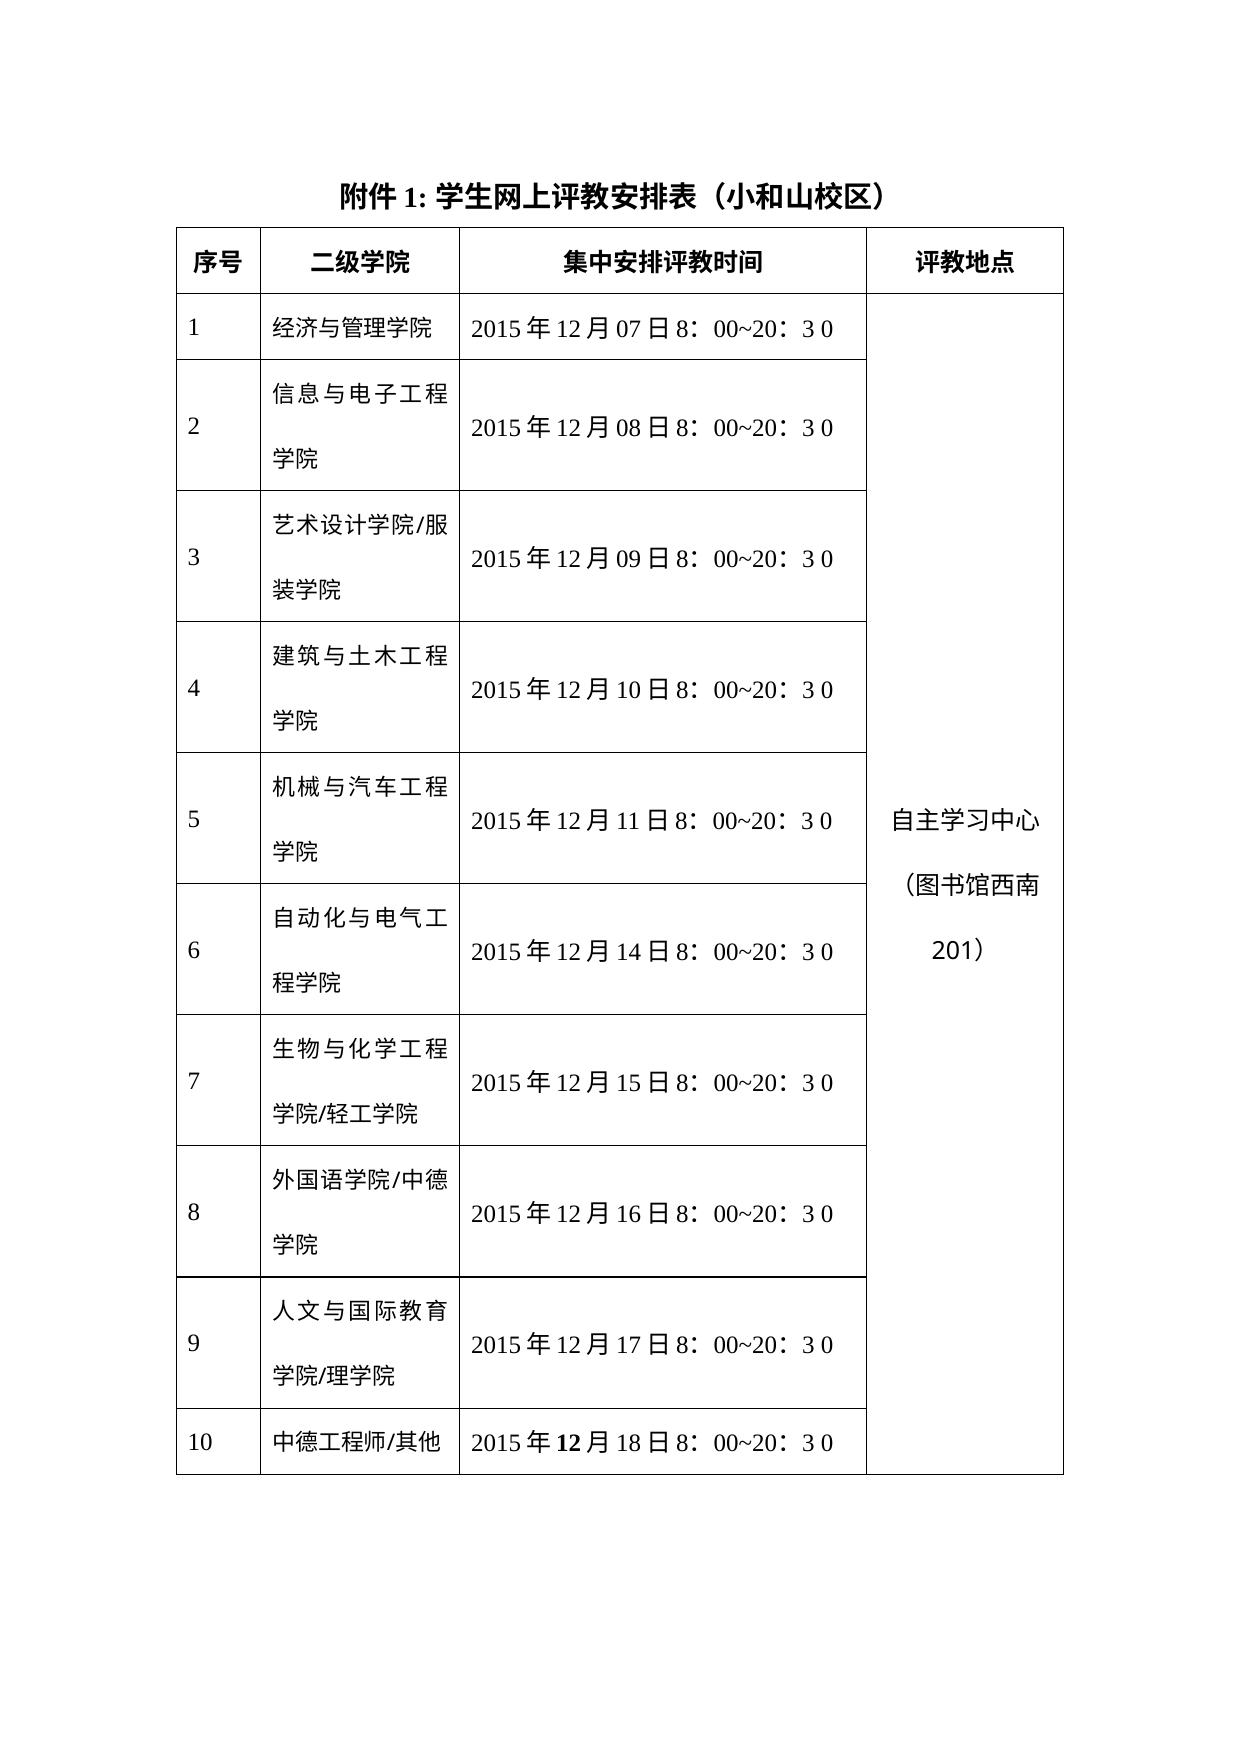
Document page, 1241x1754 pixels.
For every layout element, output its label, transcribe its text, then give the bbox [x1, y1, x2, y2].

table_cell 2015年12月16日8：00~20：3 0 [460, 1146, 866, 1276]
table_header 评教地点 [867, 228, 1063, 293]
table_cell 2015年12月08日8：00~20：3 0 [460, 360, 866, 490]
table_cell 2015年12月09日8：00~20：3 0 [460, 491, 866, 621]
table_cell 2015年12月11日8：00~20：3 0 [460, 753, 866, 883]
table_cell 建筑与土木工程学院 [261, 622, 459, 752]
table_header 序号 [177, 228, 260, 293]
table_cell 机械与汽车工程学院 [261, 753, 459, 883]
table_cell 8 [177, 1146, 260, 1276]
table_header 集中安排评教时间 [460, 228, 866, 293]
table_cell 信息与电子工程学院 [261, 360, 459, 490]
table_cell 1 [177, 294, 260, 359]
table_cell 7 [177, 1015, 260, 1145]
table_cell 外国语学院/中德学院 [261, 1146, 459, 1276]
table_cell 4 [177, 622, 260, 752]
table_cell 2015年12月15日8：00~20：3 0 [460, 1015, 866, 1145]
table_header 二级学院 [261, 228, 459, 293]
table_cell 2015年12月07日8：00~20：3 0 [460, 294, 866, 359]
table_cell 经济与管理学院 [261, 294, 459, 359]
table_cell 自主学习中心（图书馆西南201） [867, 294, 1063, 1473]
table_cell 人文与国际教育学院/理学院 [261, 1278, 459, 1407]
table_cell 2015年12月18日8：00~20：3 0 [460, 1409, 866, 1473]
table_cell 2015年12月10日8：00~20：3 0 [460, 622, 866, 752]
table_cell 中德工程师/其他 [261, 1409, 459, 1473]
table_cell 9 [177, 1278, 260, 1407]
table_cell 3 [177, 491, 260, 621]
table_cell 艺术设计学院/服装学院 [261, 491, 459, 621]
table_cell 2015年12月14日8：00~20：3 0 [460, 884, 866, 1014]
table_cell 5 [177, 753, 260, 883]
table_cell 2 [177, 360, 260, 490]
table_cell 6 [177, 884, 260, 1014]
table_cell 10 [177, 1409, 260, 1473]
table_cell 生物与化学工程学院/轻工学院 [261, 1015, 459, 1145]
text 附件1: 学生网上评教安排表（小和山校区） [187, 162, 1053, 227]
table_cell 2015年12月17日8：00~20：3 0 [460, 1278, 866, 1407]
table_cell 自动化与电气工程学院 [261, 884, 459, 1014]
